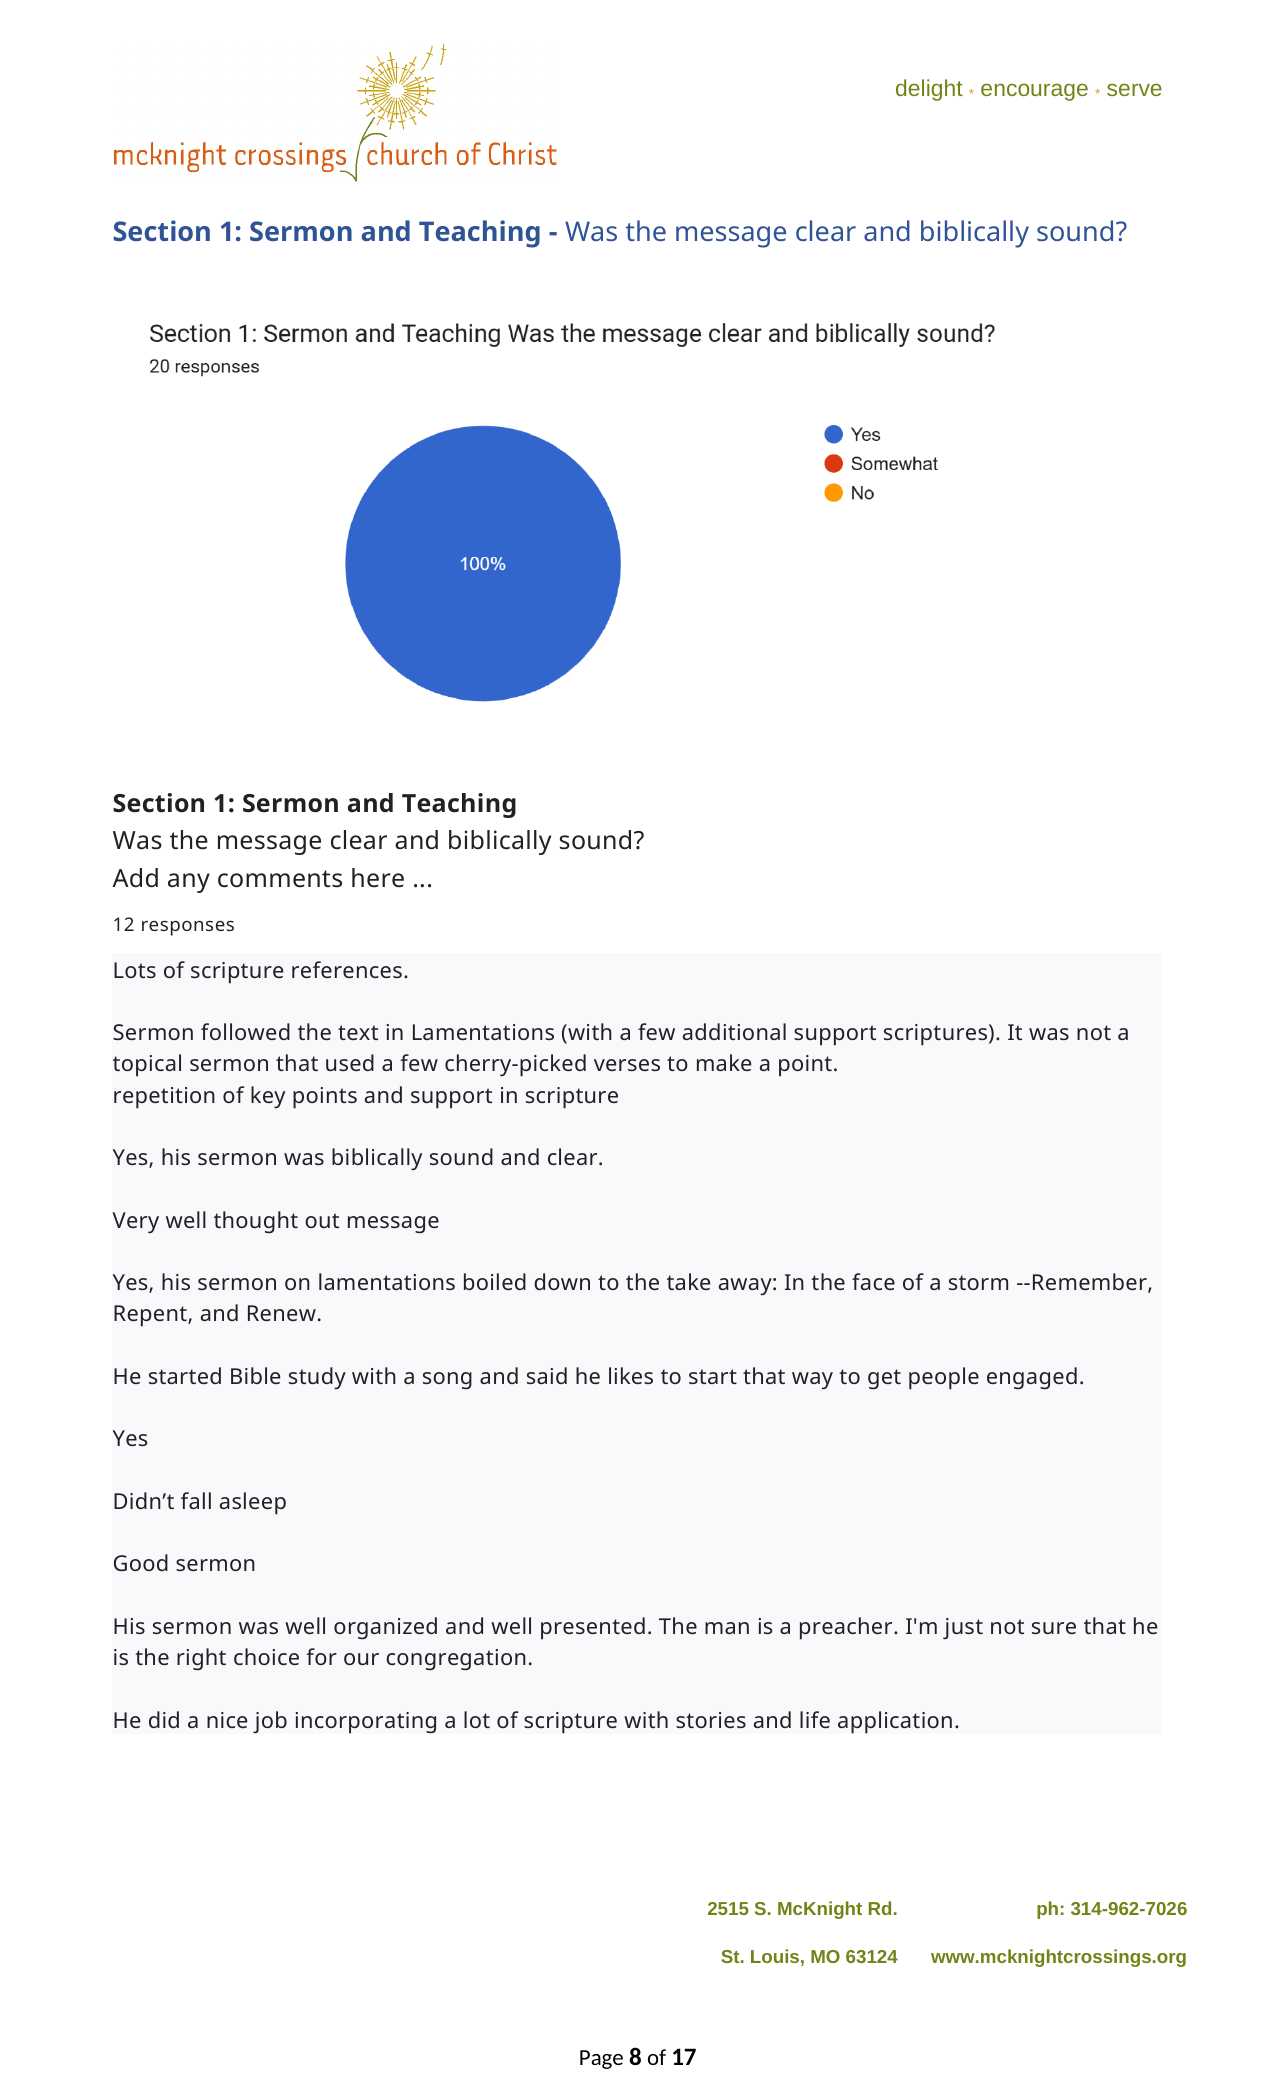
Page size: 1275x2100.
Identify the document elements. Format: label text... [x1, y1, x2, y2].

text Add any comments here ... [112, 857, 1162, 894]
subtitle Section 1: Sermon and Teaching - Was the message clear and biblically sound? [112, 213, 1162, 249]
text He did a nice job incorporating a lot of scripture with stories and life application. [112, 1703, 1162, 1734]
text His sermon was well organized and well presented. The man is a preacher. I'm just not sure that he is the right choice for our congregation. [112, 1609, 1162, 1672]
text Lots of scripture references. [112, 953, 1162, 984]
text Yes, his sermon was biblically sound and clear. [112, 1141, 1162, 1172]
picture [112, 42, 558, 183]
picture [112, 280, 1238, 754]
text Sermon followed the text in Lamentations (with a few additional support scriptures). It was not a topical sermon that used a few cherry-picked verses to make a point. [112, 1016, 1162, 1078]
text Very well thought out message [112, 1203, 1162, 1234]
text repetition of key points and support in scripture [112, 1078, 1162, 1109]
text 12 responses [112, 894, 1162, 936]
text He started Bible study with a song and said he likes to start that way to get people engaged. [112, 1359, 1162, 1391]
text Yes, his sermon on lamentations boiled down to the take away: In the face of a storm --Remember, Repent, and Renew. [112, 1266, 1162, 1328]
text Good sermon [112, 1547, 1162, 1578]
text Section 1: Sermon and Teaching [112, 782, 1162, 819]
text Was the message clear and biblically sound? [112, 819, 1162, 857]
text Didn’t fall asleep [112, 1484, 1162, 1516]
text Yes [112, 1422, 1162, 1453]
